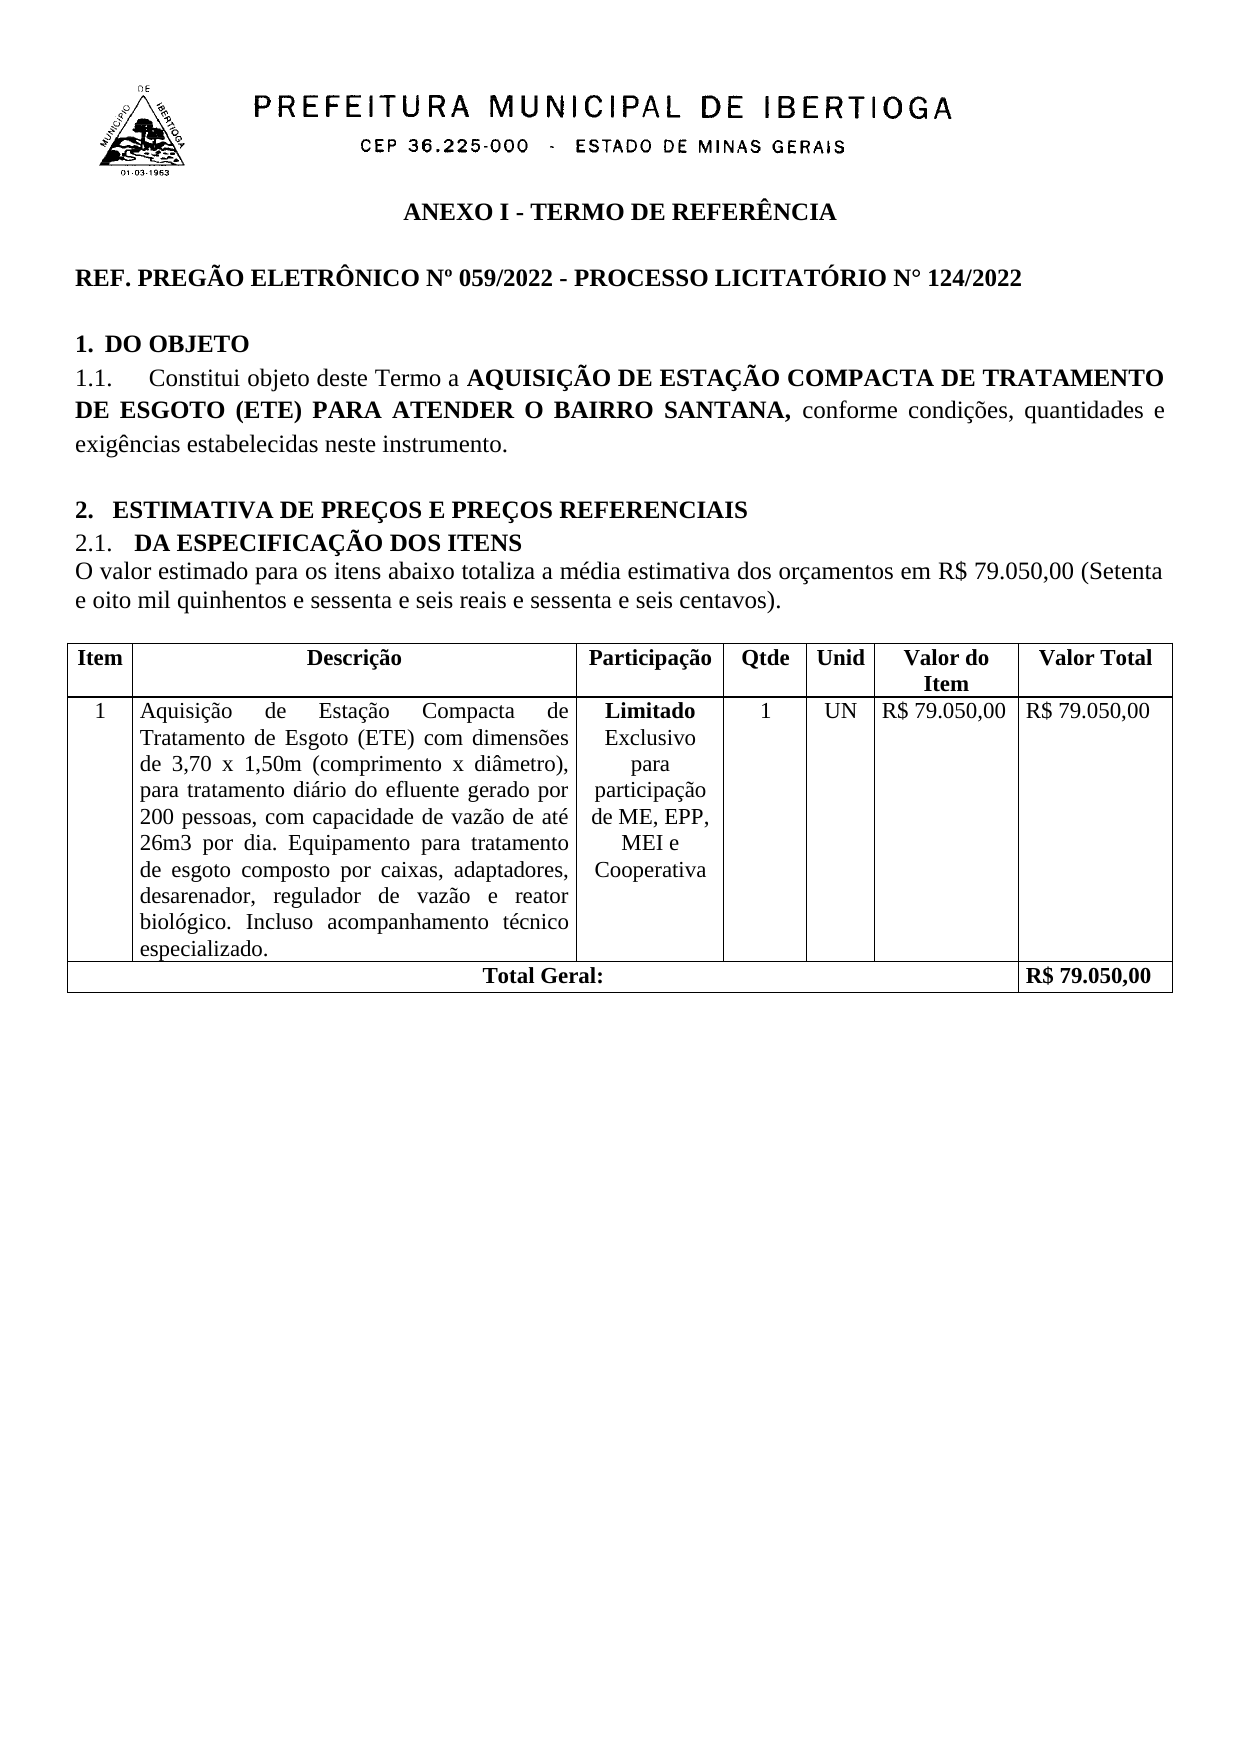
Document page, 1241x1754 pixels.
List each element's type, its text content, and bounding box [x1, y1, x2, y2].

table_cell 1 [724, 698, 806, 961]
table_cell Limitado Exclusivo para participação de ME, EPP, MEI e Cooperativa [577, 698, 723, 961]
text O valor estimado para os itens abaixo totaliza a média estimativa dos orçamentos em R$ 79.050,00 (Setenta e oito mil quinhentos e sessenta e seis reais e sessenta e seis centavos). [75, 556, 1165, 614]
list ESTIMATIVA DE PREÇOS E PREÇOS REFERENCIAIS [75, 495, 1168, 523]
table_cell R$ 79.050,00 [1019, 698, 1172, 961]
table_header Qtde [724, 644, 806, 696]
table_header Valor Total [1019, 644, 1172, 696]
table_cell Total Geral: [68, 962, 1018, 992]
table_cell R$ 79.050,00 [1019, 962, 1172, 992]
table_cell 1 [68, 698, 132, 961]
table_cell R$ 79.050,00 [875, 698, 1018, 961]
table_header Participação [577, 644, 723, 696]
text ANEXO I - TERMO DE REFERÊNCIA [75, 197, 1165, 226]
list Constitui objeto deste Termo a AQUISIÇÃO DE ESTAÇÃO COMPACTA DE TRATAMENTO DE ESGOTO (ETE) PARA ATENDER O BAIRRO SANTANA, conforme condições, quantidades e exigências estabelecidas neste instrumento. [75, 363, 1165, 457]
list DO OBJETO [75, 329, 1165, 358]
text REF. PREGÃO ELETRÔNICO Nº 059/2022 - PROCESSO LICITATÓRIO N° 124/2022 [75, 263, 1165, 292]
table_cell Aquisição de Estação Compacta de Tratamento de Esgoto (ETE) com dimensões de 3,70 x 1,50m (comprimento x diâmetro), para tratamento diário do efluente gerado por 200 pessoas, com capacidade de vazão de até 26m3 por dia. Equipamento para tratamento de esgoto composto por caixas, adaptadores, desarenador, regulador de vazão e reator biológico. Incluso acompanhamento técnico especializado. [133, 698, 576, 961]
table_header Descrição [133, 644, 576, 696]
table_header Valor do Item [875, 644, 1018, 696]
table_header Unid [807, 644, 874, 696]
table_header Item [68, 644, 132, 696]
list DA ESPECIFICAÇÃO DOS ITENS [75, 528, 1165, 556]
table_cell UN [807, 698, 874, 961]
